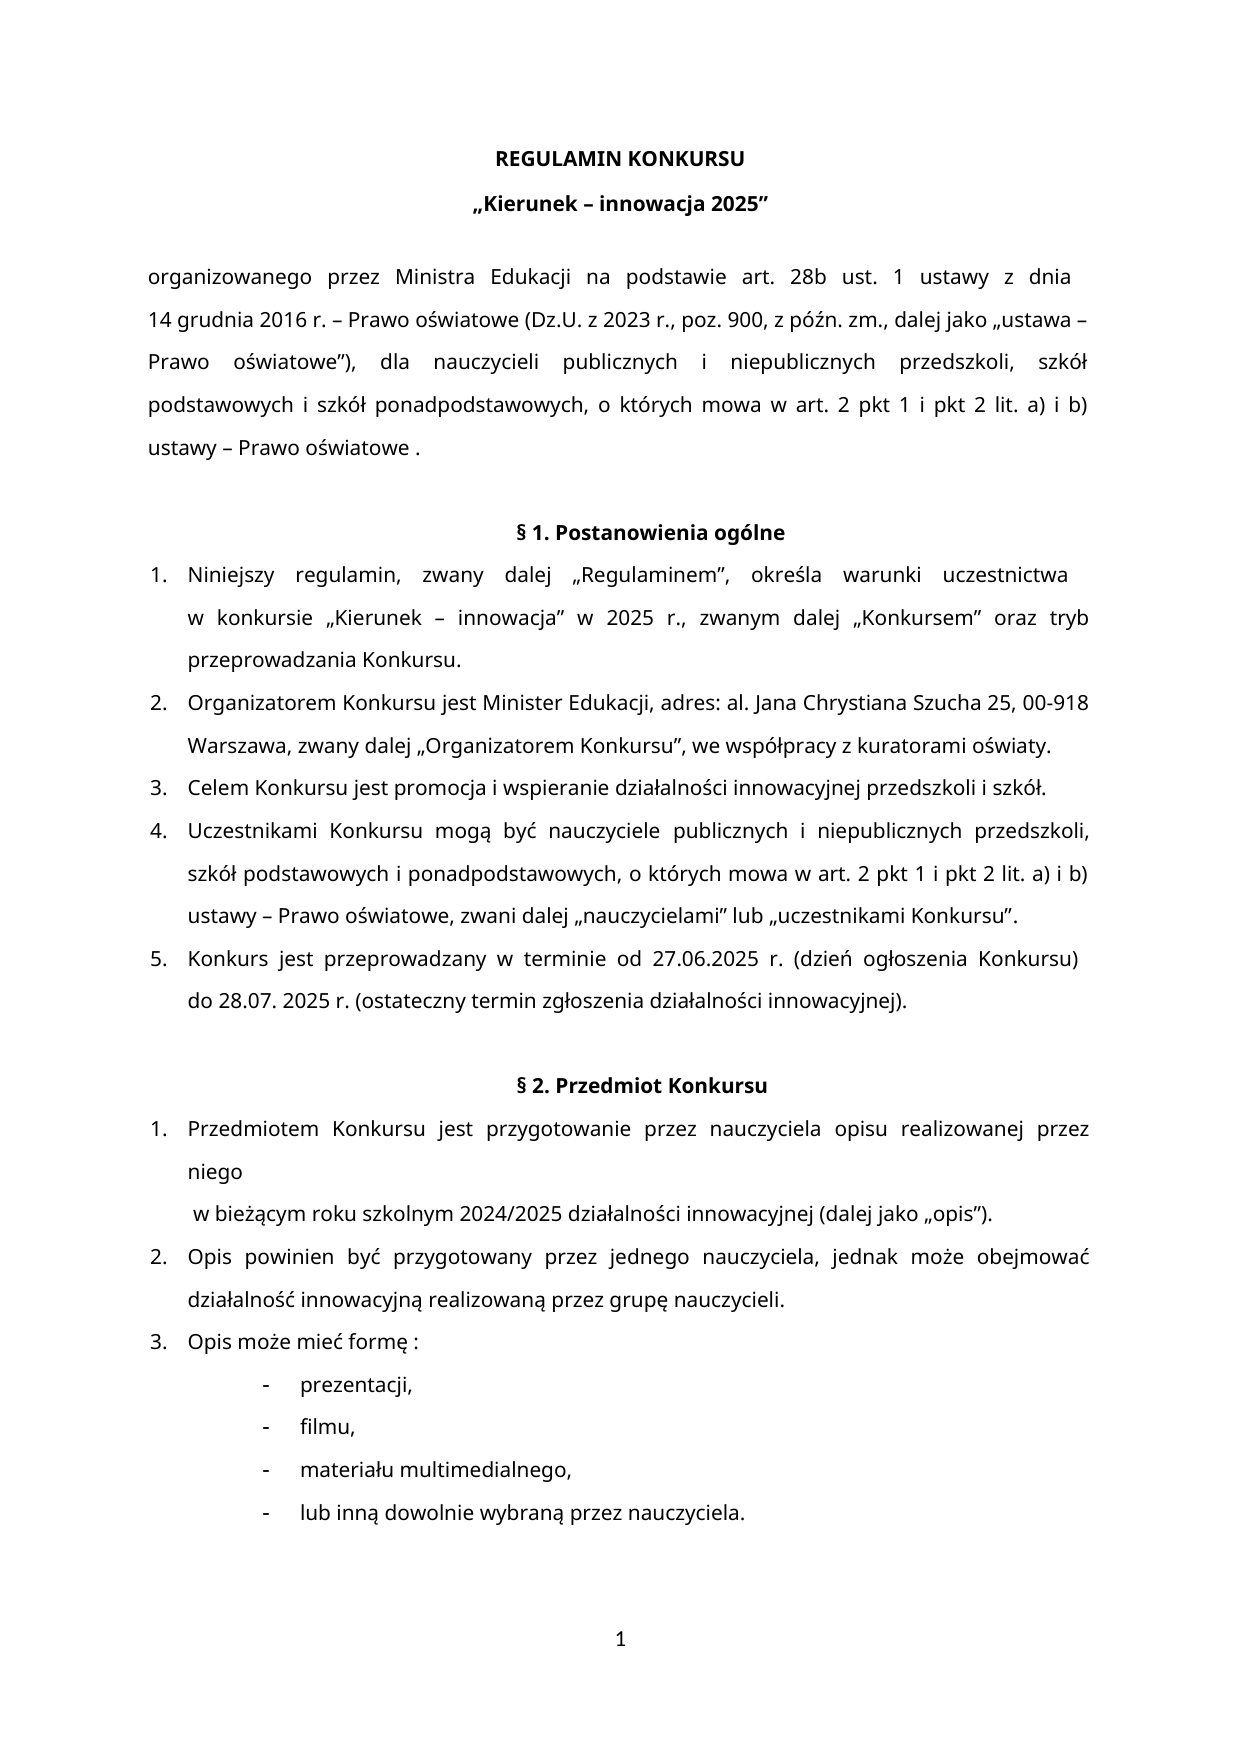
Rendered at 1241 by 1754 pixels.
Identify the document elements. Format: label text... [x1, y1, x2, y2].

list Przedmiotem Konkursu jest przygotowanie przez nauczyciela opisu realizowanej przez niego w bieżącym roku szkolnym 2024/2025 działalności innowacyjnej (dalej jako „opis”). [150, 1114, 1090, 1228]
text REGULAMIN KONKURSU [148, 148, 1093, 171]
text § 1. Postanowienia ogólne [442, 518, 1093, 546]
list prezentacji, [262, 1370, 1090, 1398]
text organizowanego przez Ministra Edukacji na podstawie art. 28b ust. 1 ustawy z dnia 14 grudnia 2016 r. – Prawo oświatowe (Dz.U. z 2023 r., poz. 900, z późn. zm., dalej jako „ustawa – Prawo oświatowe”), dla nauczycieli publicznych i niepublicznych przedszkoli, szkół podstawowych i szkół ponadpodstawowych, o których mowa w art. 2 pkt 1 i pkt 2 lit. a) i b) ustawy – Prawo oświatowe . [148, 262, 1088, 461]
list Niniejszy regulamin, zwany dalej „Regulaminem”, określa warunki uczestnictwa w konkursie „Kierunek – innowacja” w 2025 r., zwanym dalej „Konkursem” oraz tryb przeprowadzania Konkursu. [150, 560, 1090, 674]
list Opis może mieć formę : [150, 1327, 1091, 1356]
list Konkurs jest przeprowadzany w terminie od 27.06.2025 r. (dzień ogłoszenia Konkursu) do 28.07. 2025 r. (ostateczny termin zgłoszenia działalności innowacyjnej). [150, 944, 1090, 1015]
text § 2. Przedmiot Konkursu [443, 1072, 1090, 1100]
list Uczestnikami Konkursu mogą być nauczyciele publicznych i niepublicznych przedszkoli, szkół podstawowych i ponadpodstawowych, o których mowa w art. 2 pkt 1 i pkt 2 lit. a) i b) ustawy – Prawo oświatowe, zwani dalej „nauczycielami” lub „uczestnikami Konkursu”. [150, 816, 1090, 930]
list Celem Konkursu jest promocja i wspieranie działalności innowacyjnej przedszkoli i szkół. [150, 773, 1090, 802]
text „Kierunek – innowacja 2025” [148, 193, 1093, 216]
list Organizatorem Konkursu jest Minister Edukacji, adres: al. Jana Chrystiana Szucha 25, 00-918 Warszawa, zwany dalej „Organizatorem Konkursu”, we współpracy z kuratorami oświaty. [150, 688, 1090, 759]
list lub inną dowolnie wybraną przez nauczyciela. [262, 1498, 1090, 1526]
list filmu, [262, 1412, 1090, 1441]
list materiału multimedialnego, [262, 1455, 1090, 1483]
list Opis powinien być przygotowany przez jednego nauczyciela, jednak może obejmować działalność innowacyjną realizowaną przez grupę nauczycieli. [150, 1242, 1090, 1313]
